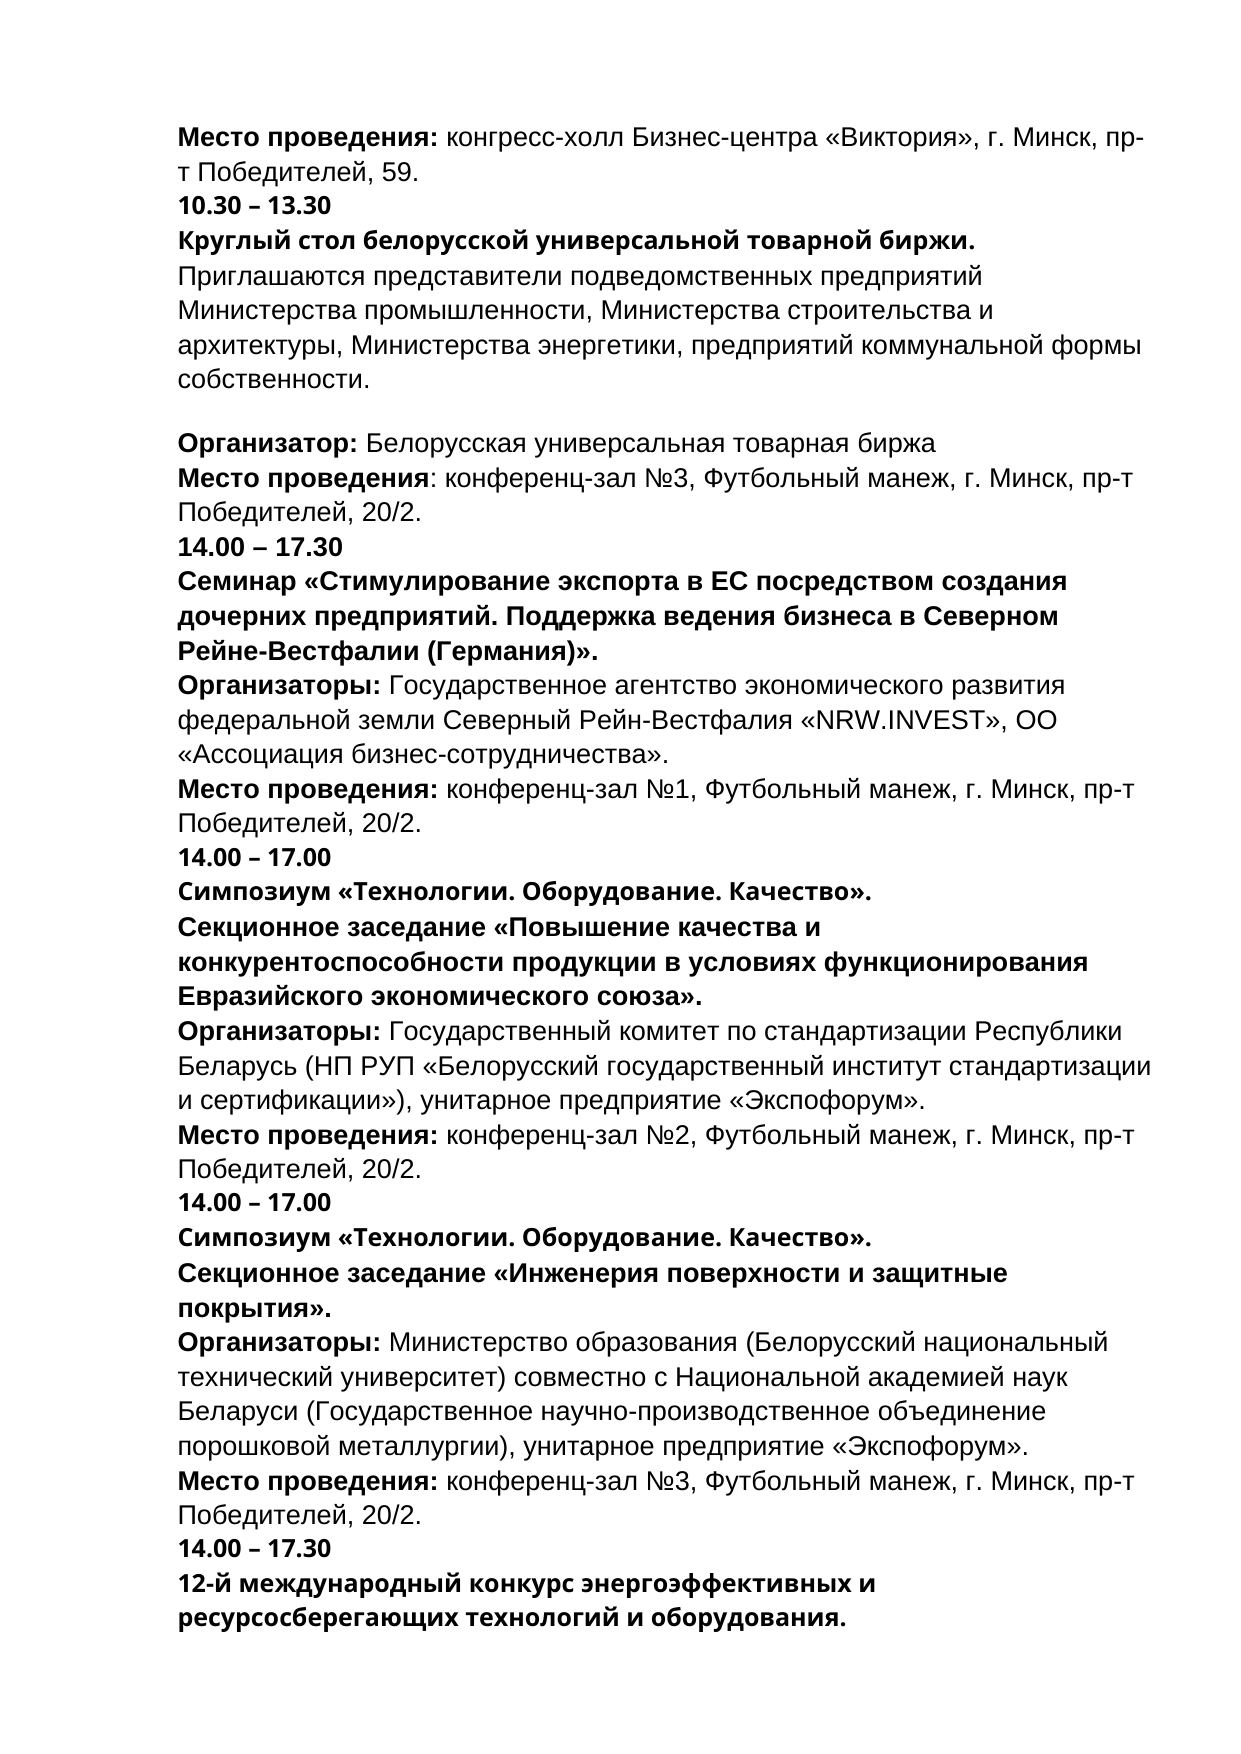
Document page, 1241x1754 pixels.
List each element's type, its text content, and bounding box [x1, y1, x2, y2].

text Организаторы: Министерство образования (Белорусский национальный технический университет) совместно с Национальной академией наук Беларуси (Государственное научно-производственное объединение порошковой металлургии), унитарное предприятие «Экспофорум». [177, 1323, 1152, 1461]
text Организатор: Белорусская универсальная товарная биржа [177, 424, 1152, 458]
text Секционное заседание «Инженерия поверхности и защитные покрытия». [177, 1254, 1152, 1323]
text 14.00 – 17.00 Симпозиум «Технологии. Оборудование. Качество». [177, 839, 1152, 908]
text 10.30 – 13.30 Круглый стол белорусской универсальной товарной биржи. [177, 187, 1152, 256]
text Место проведения: конгресс-холл Бизнес-центра «Виктория», г. Минск, пр-т Победителей, 59. [177, 118, 1152, 187]
text Место проведения: конференц-зал №3, Футбольный манеж, г. Минск, пр-т Победителей, 20/2. [177, 458, 1152, 527]
text Место проведения: конференц-зал №1, Футбольный манеж, г. Минск, пр-т Победителей, 20/2. [177, 769, 1152, 839]
text Приглашаются представители подведомственных предприятий Министерства промышленности, Министерства строительства и архитектуры, Министерства энергетики, предприятий коммунальной формы собственности. [177, 256, 1152, 395]
text 14.00 – 17.30 12-й международный конкурс энергоэффективных и ресурсосберегающих технологий и оборудования. [177, 1530, 1152, 1634]
text 14.00 – 17.30 Семинар «Стимулирование экспорта в ЕС посредством создания дочерних предприятий. Поддержка ведения бизнеса в Северном Рейне-Вестфалии (Германия)». [177, 527, 1152, 666]
text Организаторы: Государственный комитет по стандартизации Республики Беларусь (НП РУП «Белорусский государственный институт стандартизации и сертификации»), унитарное предприятие «Экспофорум». [177, 1012, 1152, 1115]
text Организаторы: Государственное агентство экономического развития федеральной земли Северный Рейн-Вестфалия «NRW.INVEST», ОО «Ассоциация бизнес-сотрудничества». [177, 666, 1152, 769]
text Место проведения: конференц-зал №3, Футбольный манеж, г. Минск, пр-т Победителей, 20/2. [177, 1461, 1152, 1530]
text Место проведения: конференц-зал №2, Футбольный манеж, г. Минск, пр-т Победителей, 20/2. [177, 1115, 1152, 1184]
text 14.00 – 17.00 Симпозиум «Технологии. Оборудование. Качество». [177, 1184, 1152, 1254]
text Секционное заседание «Повышение качества и конкурентоспособности продукции в условиях функционирования Евразийского экономического союза». [177, 908, 1152, 1012]
